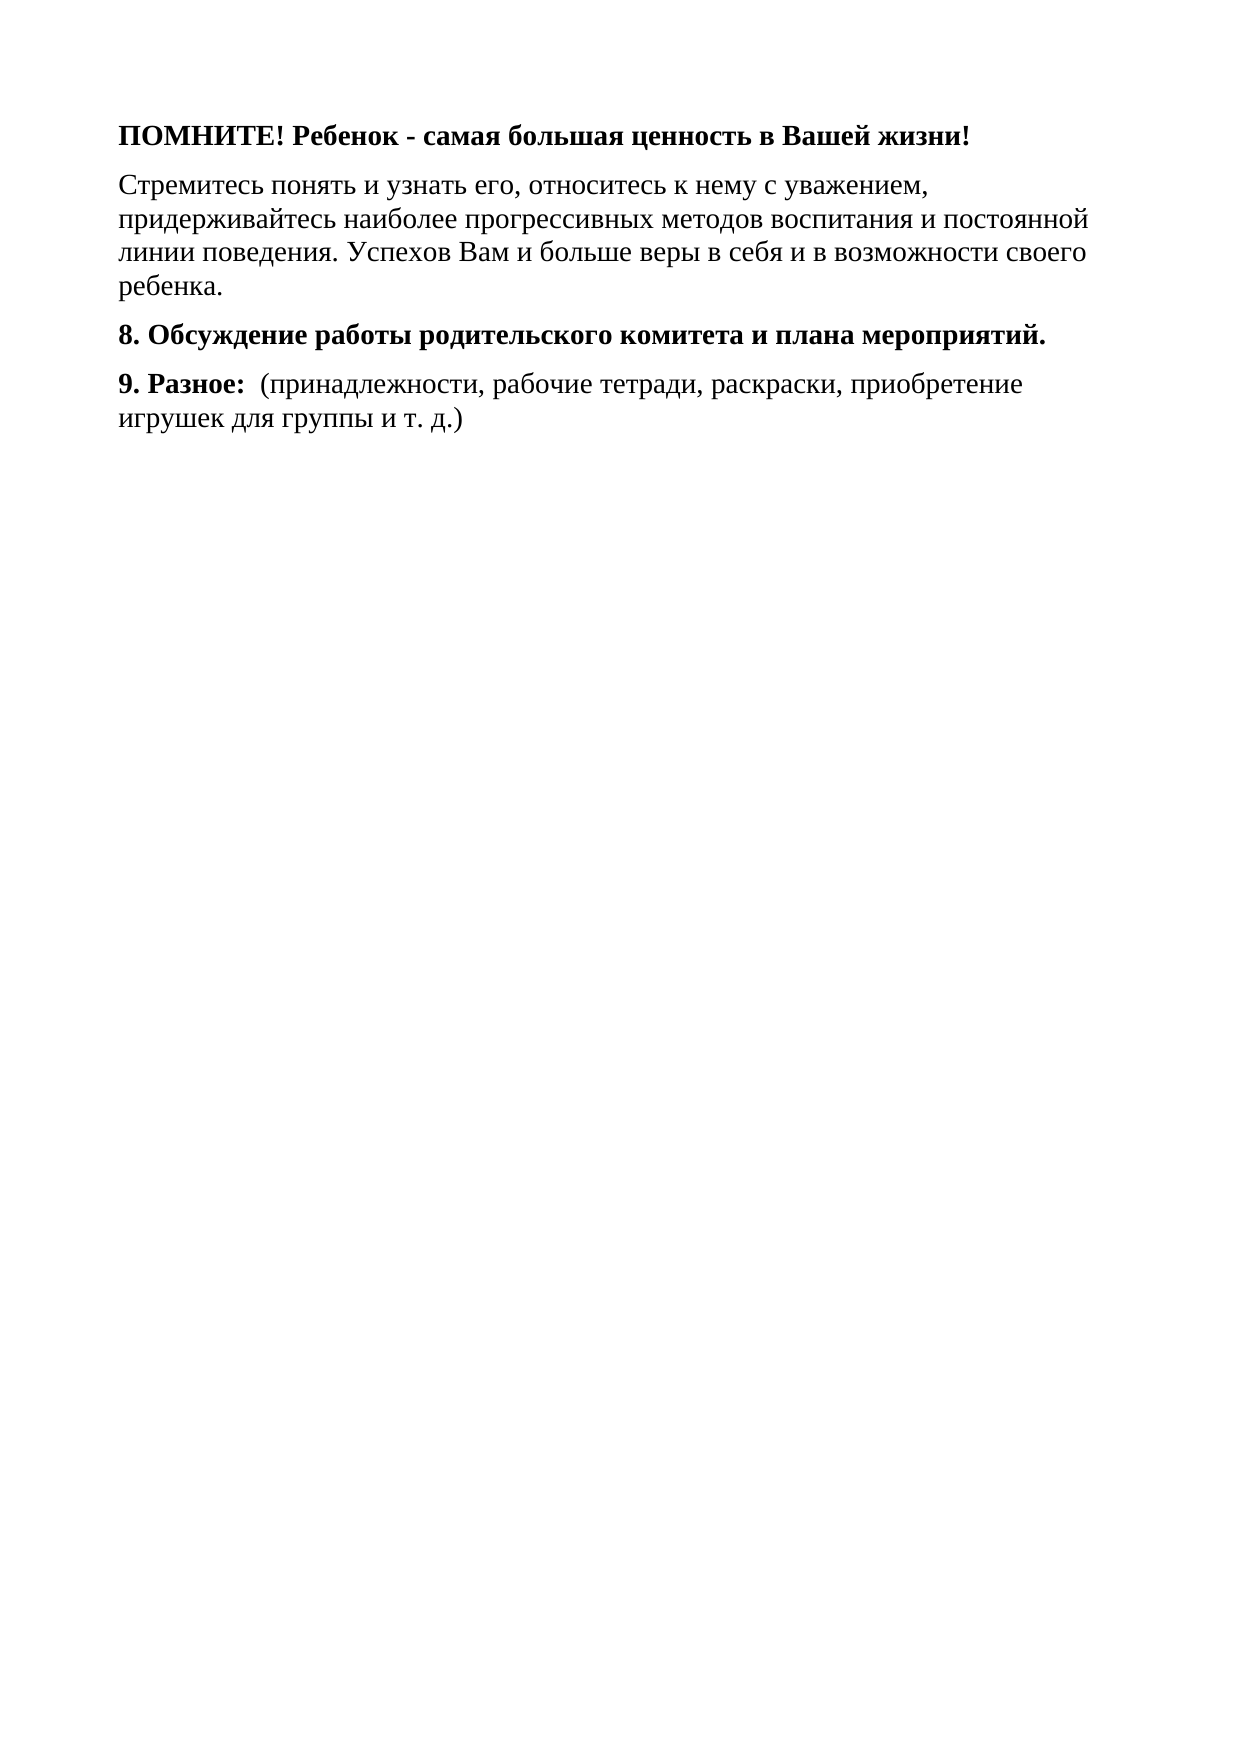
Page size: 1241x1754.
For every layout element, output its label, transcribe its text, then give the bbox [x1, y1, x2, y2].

text Стремитесь понять и узнать его, относитесь к нему с уважением, придерживайтесь наиболее прогрессивных методов воспитания и постоянной линии поведения. Успехов Вам и больше веры в себя и в возможности своего ребенка. [118, 167, 1122, 301]
text 8. Обсуждение работы родительского комитета и плана мероприятий. [118, 317, 1122, 351]
text 9. Разное: (принадлежности, рабочие тетради, раскраски, приобретение игрушек для группы и т. д.) [118, 366, 1122, 433]
text ПОМНИТЕ! Ребенок - самая большая ценность в Вашей жизни! [118, 118, 1122, 152]
